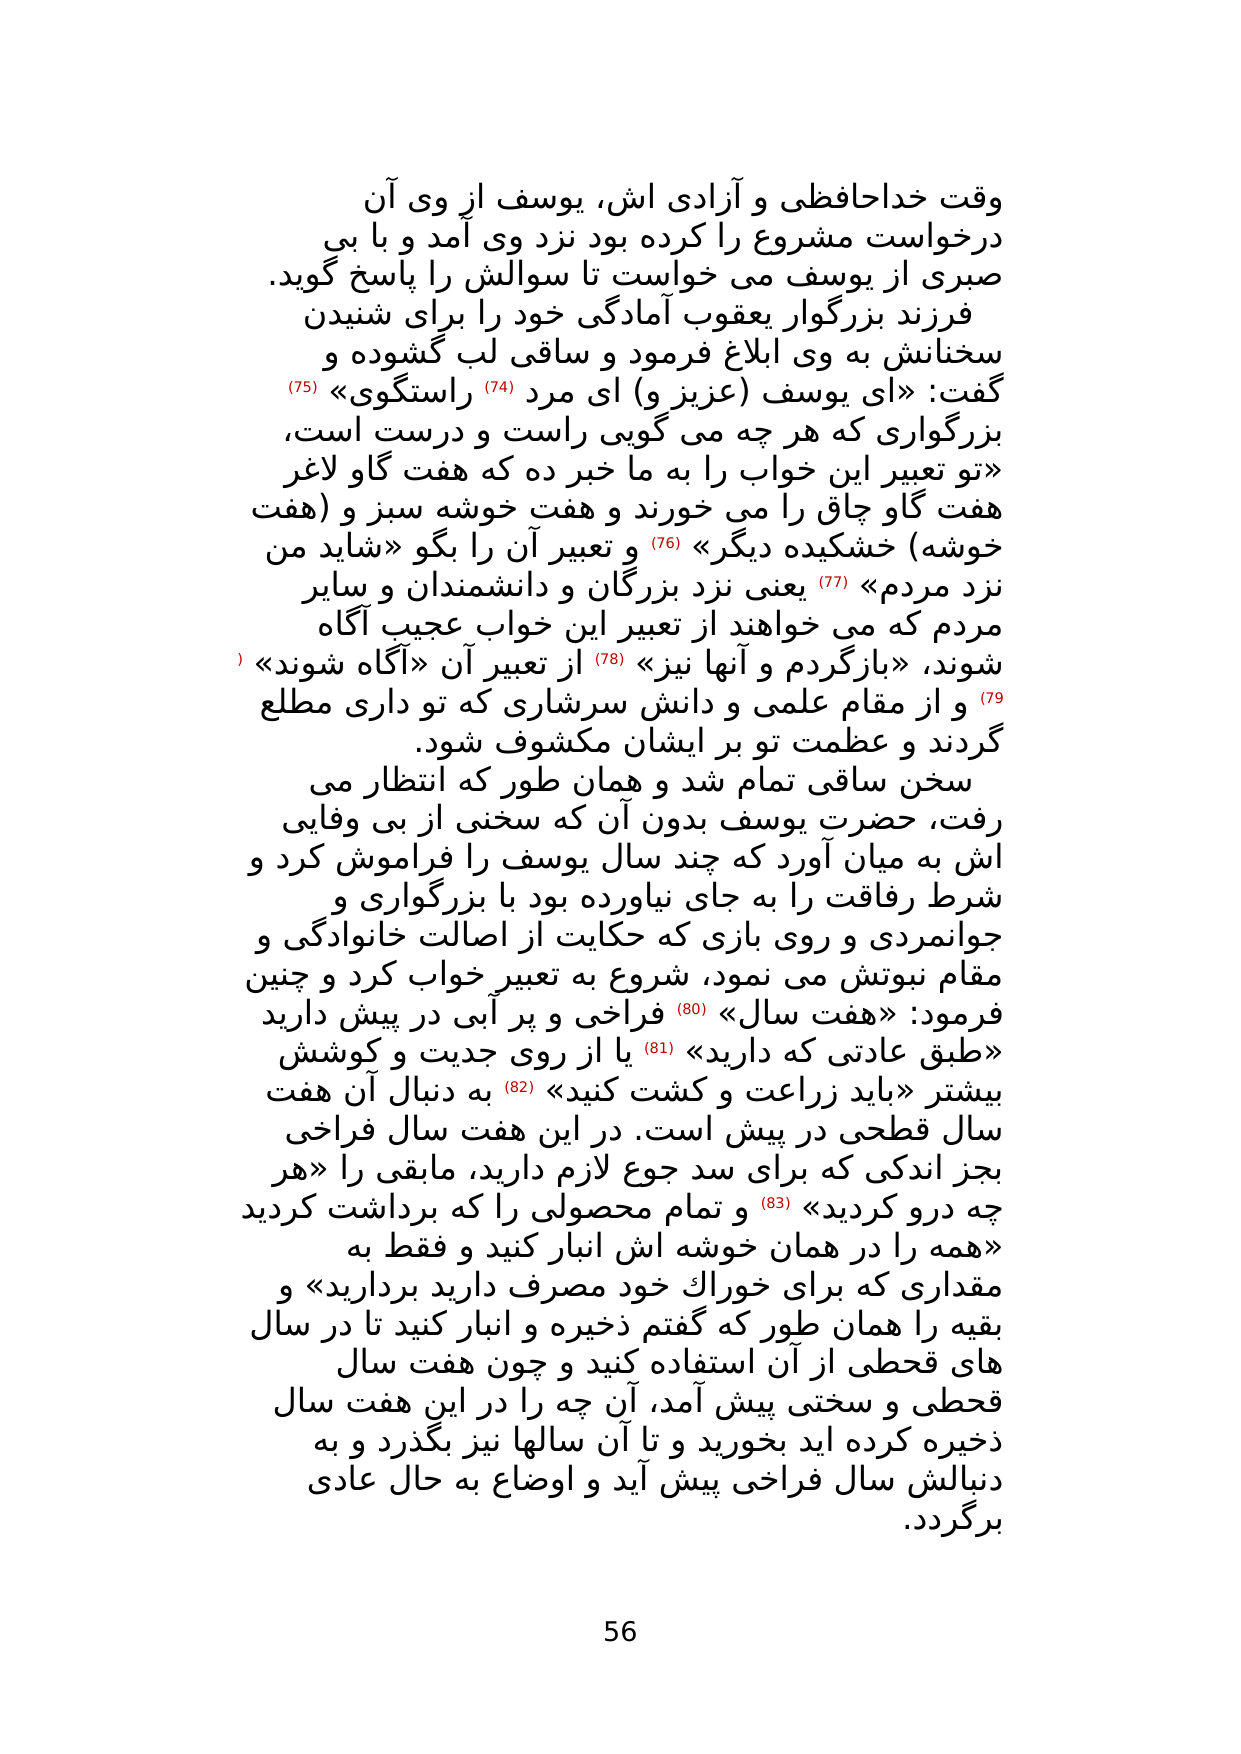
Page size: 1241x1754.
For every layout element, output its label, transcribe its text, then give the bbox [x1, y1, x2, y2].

text فرزند بزرگوار يعقوب آمادگى خود را براى شنيدن سخنانش به وى ابلاغ فرمود و ساقى لب گشوده و گفت: «اى يوسف (عزيز و) اى مرد (74) راستگوى» (75) بزرگوارى كه هر چه مى گويى راست و درست است، «تو تعبير اين خواب را به ما خبر ده كه هفت گاو لاغر هفت گاو چاق را مى خورند و هفت خوشه سبز و (هفت خوشه) خشكيده ديگر» (76) و تعبير آن را بگو «شايد من نزد مردم» (77) يعنى نزد بزرگان و دانشمندان و ساير مردم كه مى خواهند از تعبير اين خواب عجيب آگاه شوند، «بازگردم و آنها نيز» (78) از تعبير آن «آگاه شوند» (79) و از مقام علمى و دانش سرشارى كه تو دارى مطلع گردند و عظمت تو بر ايشان مكشوف شود. [236, 294, 1004, 760]
text سخن ساقى تمام شد و همان طور كه انتظار مى رفت، حضرت يوسف بدون آن كه سخنى از بى وفايى اش به ميان آورد كه چند سال يوسف را فراموش كرد و شرط رفاقت را به جاى نياورده بود با بزرگوارى و جوانمردى و روى بازى كه حكايت از اصالت خانوادگى و مقام نبوتش مى نمود، شروع به تعبير خواب كرد و چنين فرمود: «هفت سال» (80) فراخى و پر آبى در پيش داريد «طبق عادتى كه داريد» (81) يا از روى جديت و كوشش بيشتر «بايد زراعت و كشت كنيد» (82) به دنبال آن هفت سال قطحى در پيش است. در اين هفت سال فراخى بجز اندكى كه براى سد جوع لازم داريد، مابقى را «هر چه درو كرديد» (83) و تمام محصولى را كه برداشت كرديد «همه را در همان خوشه اش انبار كنيد و فقط به مقدارى كه براى خوراك خود مصرف داريد برداريد» و بقيه را همان طور كه گفتم ذخيره و انبار كنيد تا در سال هاى قحطى از آن استفاده كنيد و چون هفت سال قحطى و سختى پيش آمد، آن چه را در اين هفت سال ذخيره كرده ايد بخوريد و تا آن سالها نيز بگذرد و به دنبالش سال فراخى پيش آيد و اوضاع به حال عادى برگردد. [236, 760, 1004, 1537]
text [236, 177, 1004, 294]
